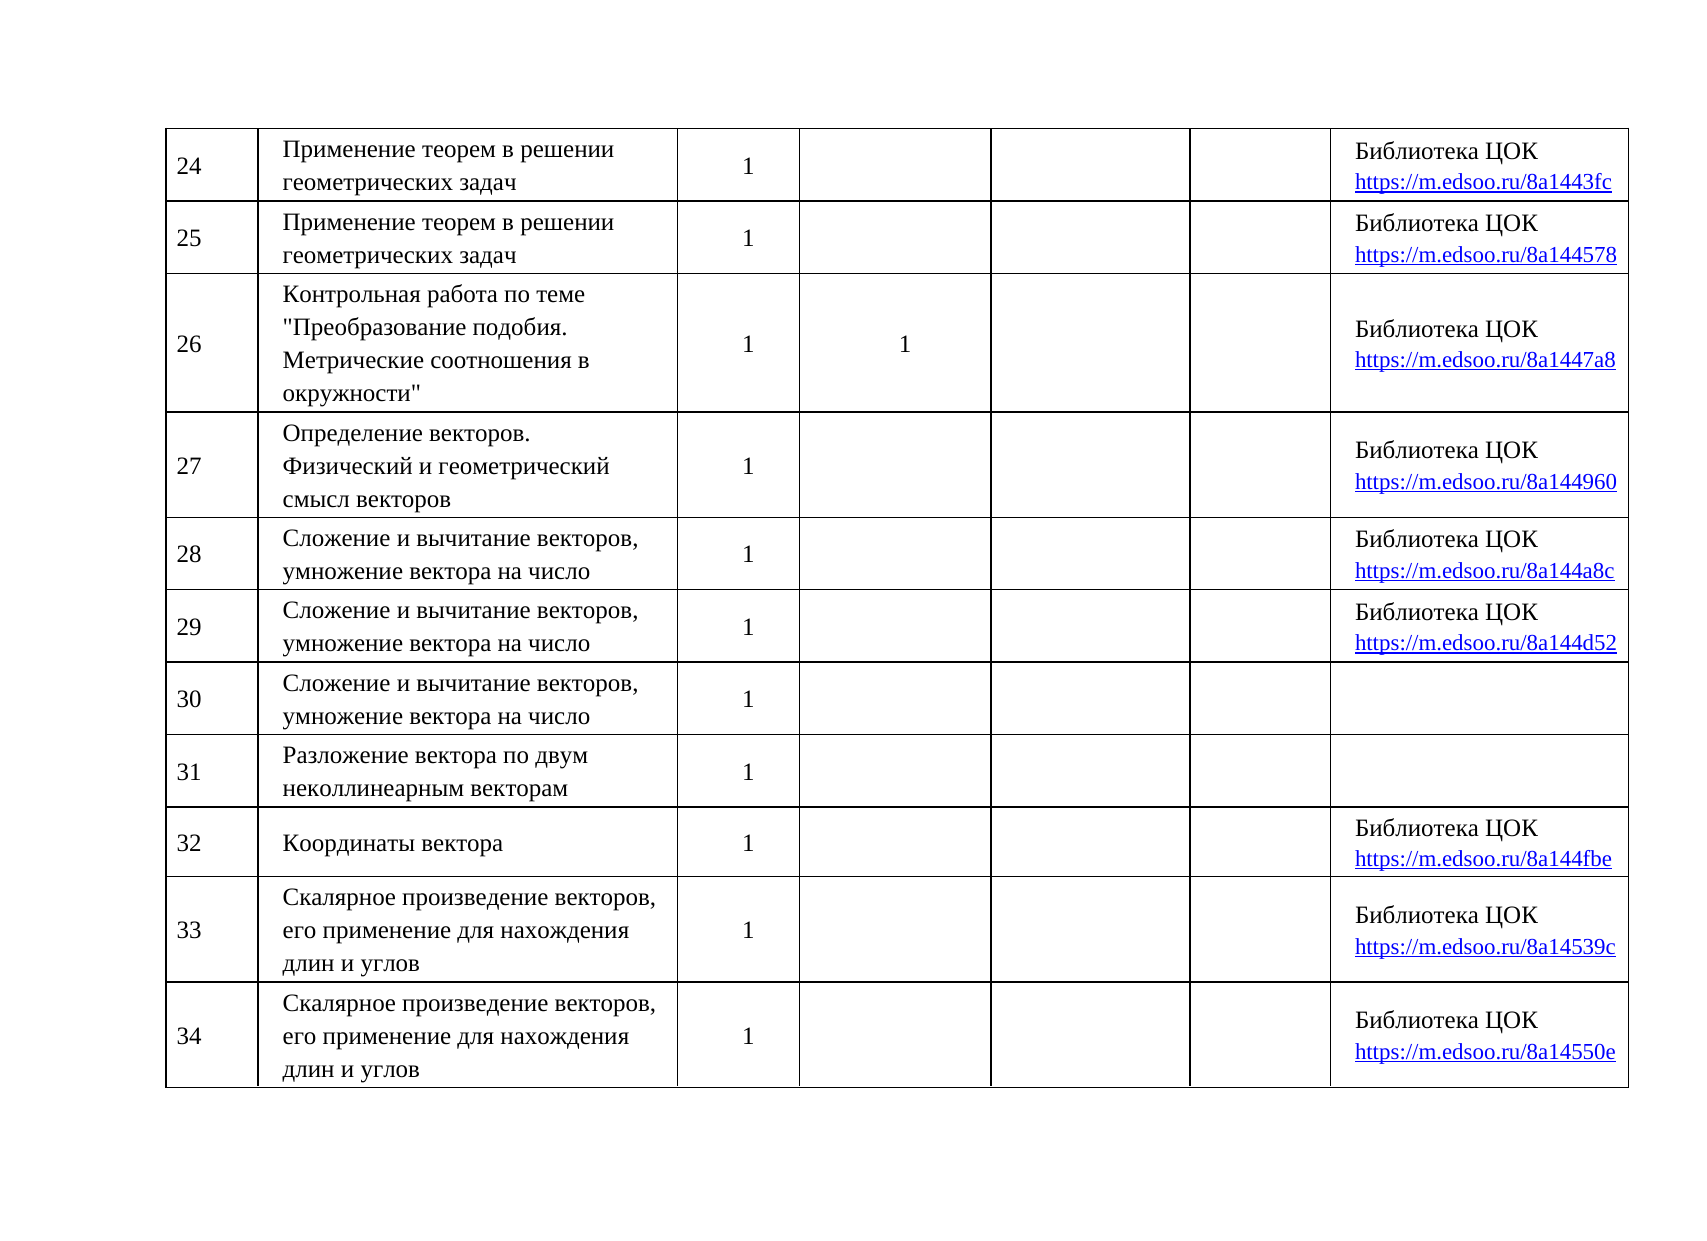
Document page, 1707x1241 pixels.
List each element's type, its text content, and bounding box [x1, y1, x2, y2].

table_cell Разложение вектора по двум неколлинеарным векторам [259, 735, 677, 806]
table_cell [992, 413, 1189, 516]
table_cell 32 [167, 808, 257, 876]
table_cell Библиотека ЦОК https://m.edsoo.ru/8a14550e [1331, 983, 1628, 1086]
table_cell [1331, 735, 1628, 806]
table_cell Скалярное произведение векторов, его применение для нахождения длин и углов [259, 983, 677, 1086]
table_cell Контрольная работа по теме "Преобразование подобия. Метрические соотношения в окружности" [259, 274, 677, 411]
table_cell [1191, 129, 1330, 200]
table_cell [1191, 983, 1330, 1086]
table_cell 29 [167, 590, 257, 661]
table_cell 1 [800, 274, 990, 411]
table_cell [1191, 877, 1330, 981]
table_cell 1 [678, 590, 799, 661]
table_cell 28 [167, 518, 257, 589]
table_cell 1 [678, 518, 799, 589]
table_cell 1 [678, 413, 799, 516]
table_cell [992, 129, 1189, 200]
table_cell [800, 735, 990, 806]
table_cell [800, 983, 990, 1086]
table_cell [800, 877, 990, 981]
table_cell [992, 274, 1189, 411]
table_cell [992, 877, 1189, 981]
table_cell 1 [678, 735, 799, 806]
table_cell [992, 808, 1189, 876]
table_cell [800, 518, 990, 589]
table_cell [1191, 274, 1330, 411]
table_cell [1191, 413, 1330, 516]
table_cell Библиотека ЦОК https://m.edsoo.ru/8a1447a8 [1331, 274, 1628, 411]
table_cell Определение векторов. Физический и геометрический смысл векторов [259, 413, 677, 516]
table_cell 33 [167, 877, 257, 981]
table_cell Библиотека ЦОК https://m.edsoo.ru/8a144960 [1331, 413, 1628, 516]
table_cell Сложение и вычитание векторов, умножение вектора на число [259, 663, 677, 733]
table_cell [1191, 808, 1330, 876]
table_cell Координаты вектора [259, 808, 677, 876]
table_cell 34 [167, 983, 257, 1086]
table_cell [1191, 518, 1330, 589]
table_cell Библиотека ЦОК https://m.edsoo.ru/8a1443fc [1331, 129, 1628, 200]
table_cell [1191, 663, 1330, 733]
table_cell 1 [678, 808, 799, 876]
table_cell [800, 808, 990, 876]
table_cell [800, 129, 990, 200]
table_cell Сложение и вычитание векторов, умножение вектора на число [259, 518, 677, 589]
table_cell [800, 663, 990, 733]
table_cell 24 [167, 129, 257, 200]
table_cell [1191, 202, 1330, 272]
table_cell Библиотека ЦОК https://m.edsoo.ru/8a144d52 [1331, 590, 1628, 661]
table_cell 25 [167, 202, 257, 272]
table_cell 1 [678, 202, 799, 272]
table_cell [992, 518, 1189, 589]
table_cell [992, 983, 1189, 1086]
table_cell [992, 735, 1189, 806]
table_cell Библиотека ЦОК https://m.edsoo.ru/8a14539c [1331, 877, 1628, 981]
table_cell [259, 202, 677, 272]
table_cell [992, 202, 1189, 272]
table_cell 1 [678, 983, 799, 1086]
table_cell 1 [678, 663, 799, 733]
table_cell 31 [167, 735, 257, 806]
table_cell [800, 202, 990, 272]
table_cell Библиотека ЦОК https://m.edsoo.ru/8a144a8c [1331, 518, 1628, 589]
table_cell 1 [678, 274, 799, 411]
table_cell 30 [167, 663, 257, 733]
table_cell [1331, 663, 1628, 733]
table_cell [992, 590, 1189, 661]
table_cell [800, 413, 990, 516]
table_cell 1 [678, 129, 799, 200]
table_cell Библиотека ЦОК https://m.edsoo.ru/8a144578 [1331, 202, 1628, 272]
table_cell [1191, 590, 1330, 661]
table_cell [1191, 735, 1330, 806]
table_cell 1 [678, 877, 799, 981]
table_cell [800, 590, 990, 661]
table_cell 27 [167, 413, 257, 516]
table_cell Библиотека ЦОК https://m.edsoo.ru/8a144fbe [1331, 808, 1628, 876]
table_cell Скалярное произведение векторов, его применение для нахождения длин и углов [259, 877, 677, 981]
table_cell Сложение и вычитание векторов, умножение вектора на число [259, 590, 677, 661]
table_cell 26 [167, 274, 257, 411]
table_cell [992, 663, 1189, 733]
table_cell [259, 129, 677, 200]
